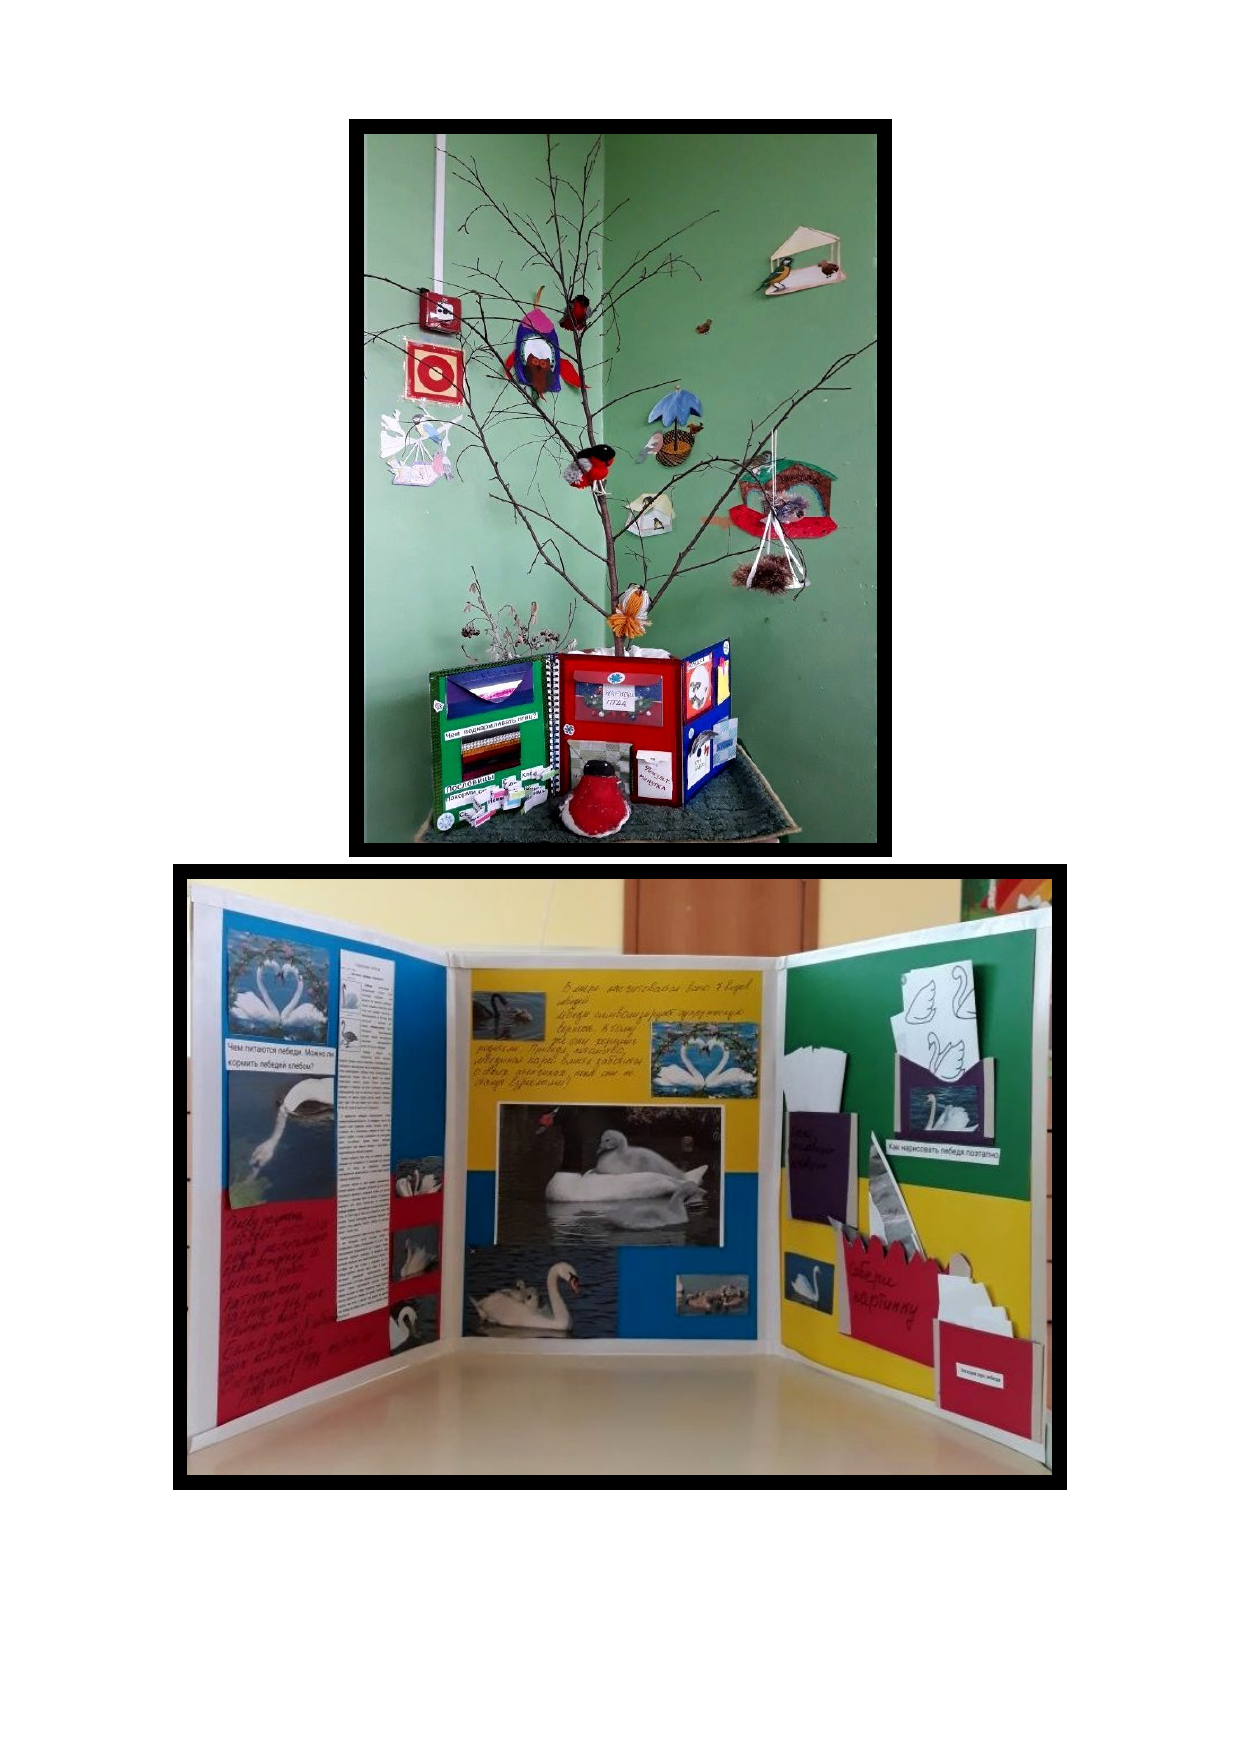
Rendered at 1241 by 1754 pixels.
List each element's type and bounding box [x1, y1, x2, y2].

picture [187, 879, 1052, 1475]
picture [364, 134, 877, 843]
